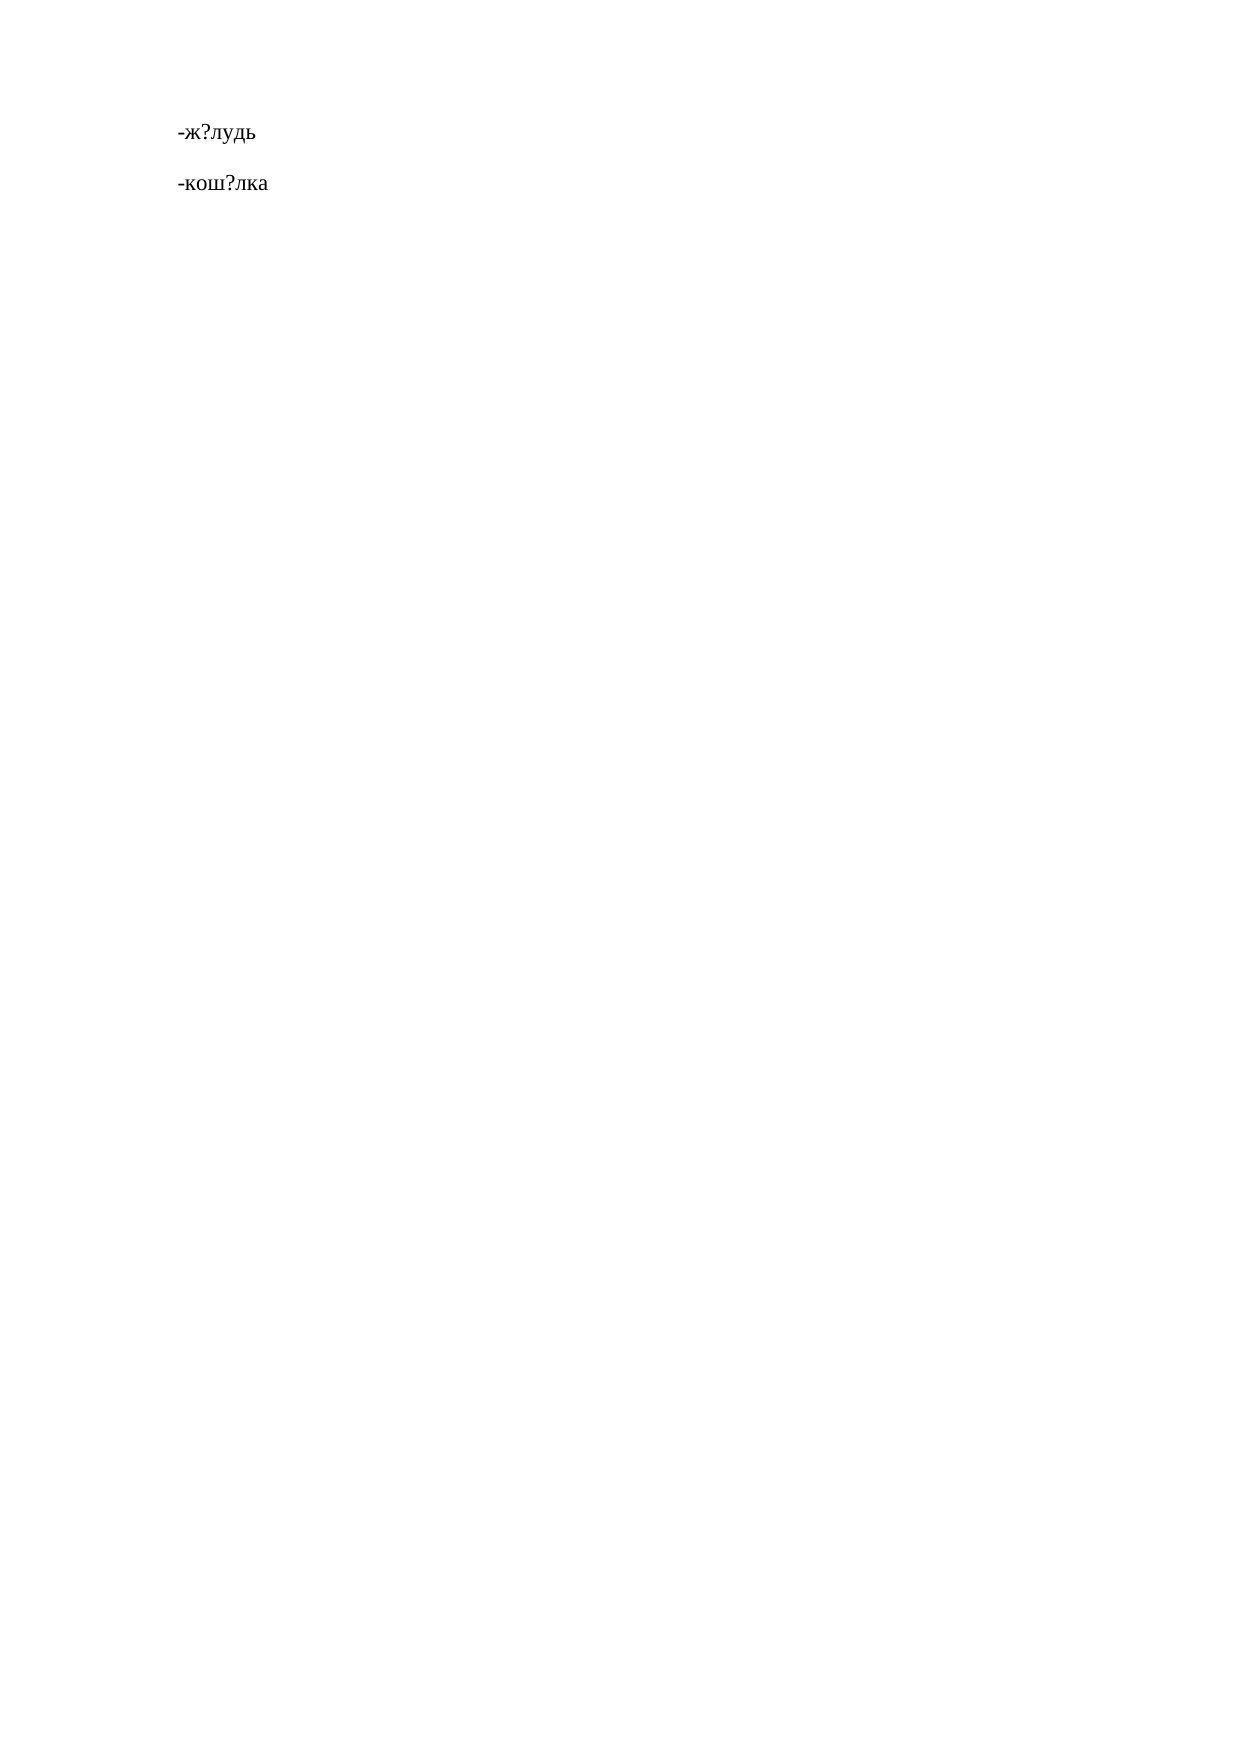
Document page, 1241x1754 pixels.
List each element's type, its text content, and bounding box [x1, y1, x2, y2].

text -кош?лка [177, 169, 1152, 196]
text -ж?лудь [177, 118, 1152, 144]
